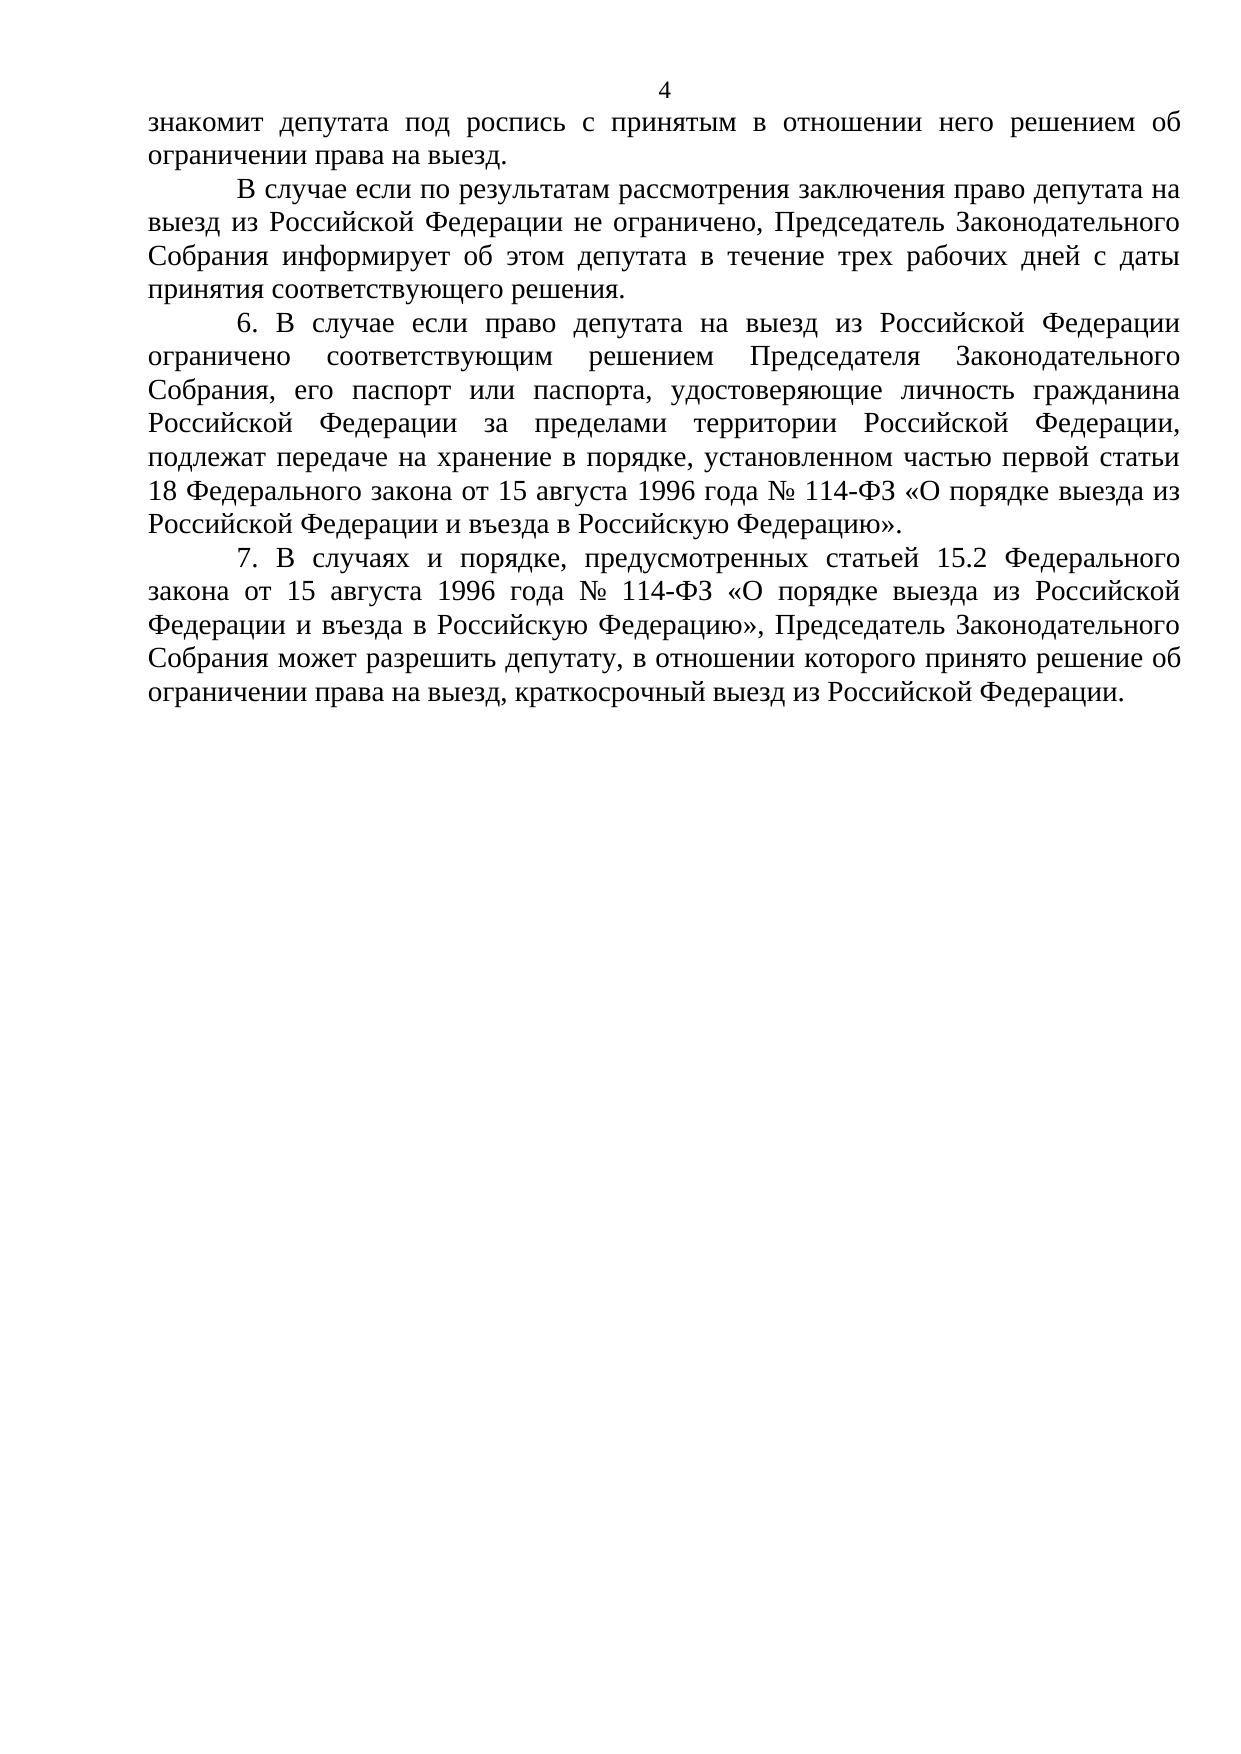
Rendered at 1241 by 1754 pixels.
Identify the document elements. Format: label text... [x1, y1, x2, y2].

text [148, 104, 1181, 171]
text 6. В случае если право депутата на выезд из Российской Федерации ограничено соответствующим решением Председателя Законодательного Собрания, его паспорт или паспорта, удостоверяющие личность гражданина Российской Федерации за пределами территории Российской Федерации, подлежат передаче на хранение в порядке, установленном частью первой статьи 18 Федерального закона от 15 августа 1996 года № 114-ФЗ «О порядке выезда из Российской Федерации и въезда в Российскую Федерацию». [148, 305, 1181, 540]
text В случае если по результатам рассмотрения заключения право депутата на выезд из Российской Федерации не ограничено, Председатель Законодательного Собрания информирует об этом депутата в течение трех рабочих дней с даты принятия соответствующего решения. [148, 171, 1181, 305]
text 7. В случаях и порядке, предусмотренных статьей 15.2 Федерального закона от 15 августа 1996 года № 114-ФЗ «О порядке выезда из Российской Федерации и въезда в Российскую Федерацию», Председатель Законодательного Собрания может разрешить депутату, в отношении которого принято решение об ограничении права на выезд, краткосрочный выезд из Российской Федерации. [148, 540, 1181, 707]
